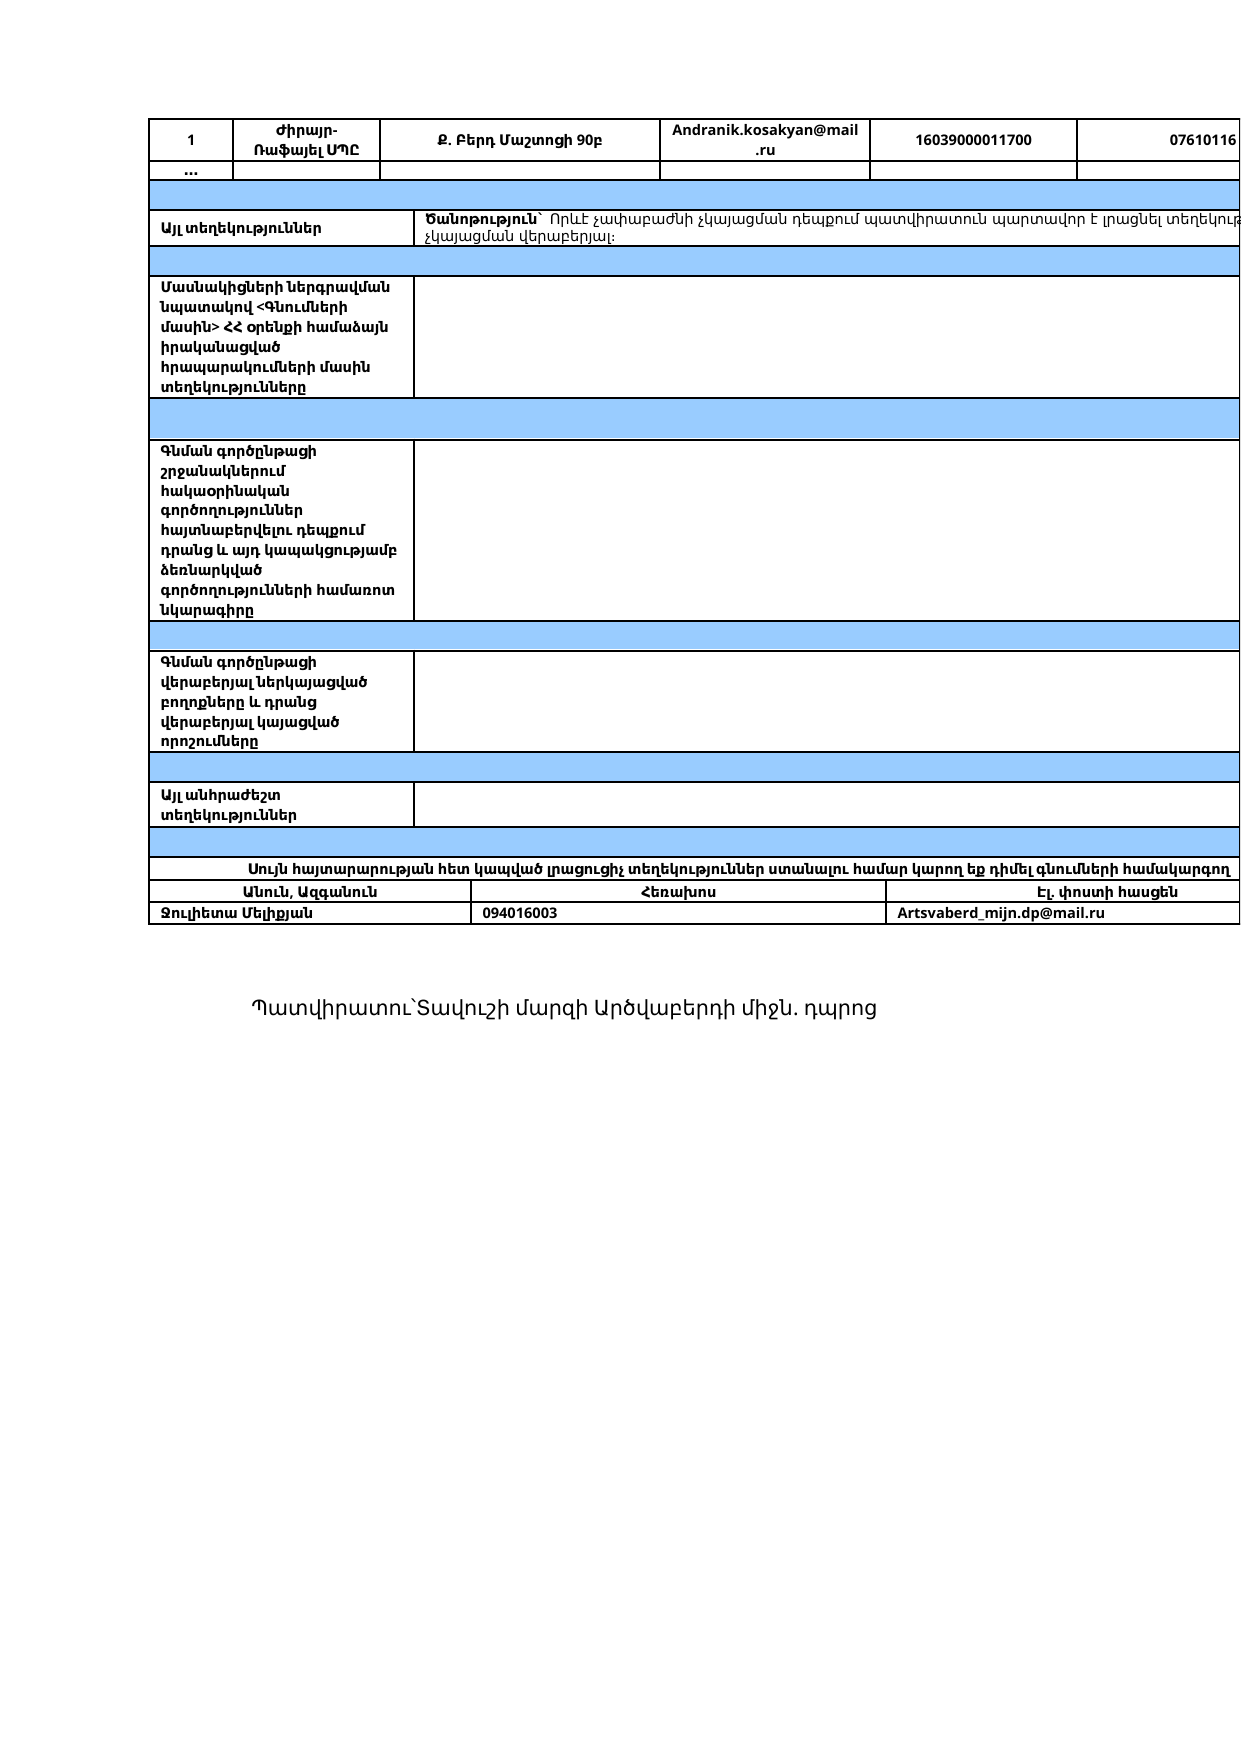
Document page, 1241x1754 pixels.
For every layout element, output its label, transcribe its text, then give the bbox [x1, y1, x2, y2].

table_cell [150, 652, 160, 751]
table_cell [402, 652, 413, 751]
table_cell Andranik.kosakyan@mail.ru [661, 120, 869, 160]
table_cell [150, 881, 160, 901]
table_cell 07610116 [1078, 120, 1239, 160]
table_cell [871, 162, 1076, 179]
table_cell [150, 622, 1239, 649]
table_cell [415, 277, 1239, 397]
table_cell [150, 753, 1239, 781]
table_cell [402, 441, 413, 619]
table_cell [150, 181, 1239, 209]
table_cell [150, 828, 1239, 856]
table_cell [150, 399, 1239, 438]
table_cell [234, 162, 379, 179]
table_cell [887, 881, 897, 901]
table_cell [661, 162, 869, 179]
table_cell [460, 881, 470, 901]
table_cell Ք. Բերդ Մաշտոցի 90բ [381, 120, 659, 160]
table_cell [415, 652, 1239, 751]
table_cell 1 [150, 120, 232, 160]
table_cell 16039000011700 [871, 120, 1076, 160]
table_cell Այլ տեղեկություններ [150, 211, 413, 245]
table_cell Ժիրայր-Ռաֆայել ՍՊԸ [234, 120, 379, 160]
text Պատվիրատու՝Տավուշի մարզի Արծվաբերդի միջն. դպրոց [177, 993, 1152, 1021]
table_cell 094016003 [472, 903, 885, 923]
table_cell [1078, 162, 1239, 179]
table_cell [381, 162, 659, 179]
table_cell Մասնակիցների ներգրավման նպատակով <Գնումների մասին> ՀՀ օրենքի համաձայն իրականացված հրապարակումների մասին տեղեկությունները [150, 277, 413, 397]
table_cell [150, 247, 1239, 275]
table_cell [415, 441, 1239, 619]
table_cell … [150, 162, 232, 179]
table_cell Այլ անհրաժեշտ տեղեկություններ [150, 783, 413, 826]
table_cell Ծանոթություն` Որևէ չափաբաժնի չկայացման դեպքում պատվիրատուն պարտավոր է լրացնել տեղեկություններ չկայացման վերաբերյալ։ [415, 211, 1239, 245]
table_cell Սույն հայտարարության հետ կապված լրացուցիչ տեղեկություններ ստանալու համար կարող եք դիմել գնումների համակարգող [150, 858, 1239, 879]
table_cell Ջուլիետա Մելիքյան [150, 903, 470, 923]
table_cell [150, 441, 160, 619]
table_cell [415, 783, 1239, 826]
table_cell Artsvaberd_mijn.dp@mail.ru [887, 903, 1239, 923]
